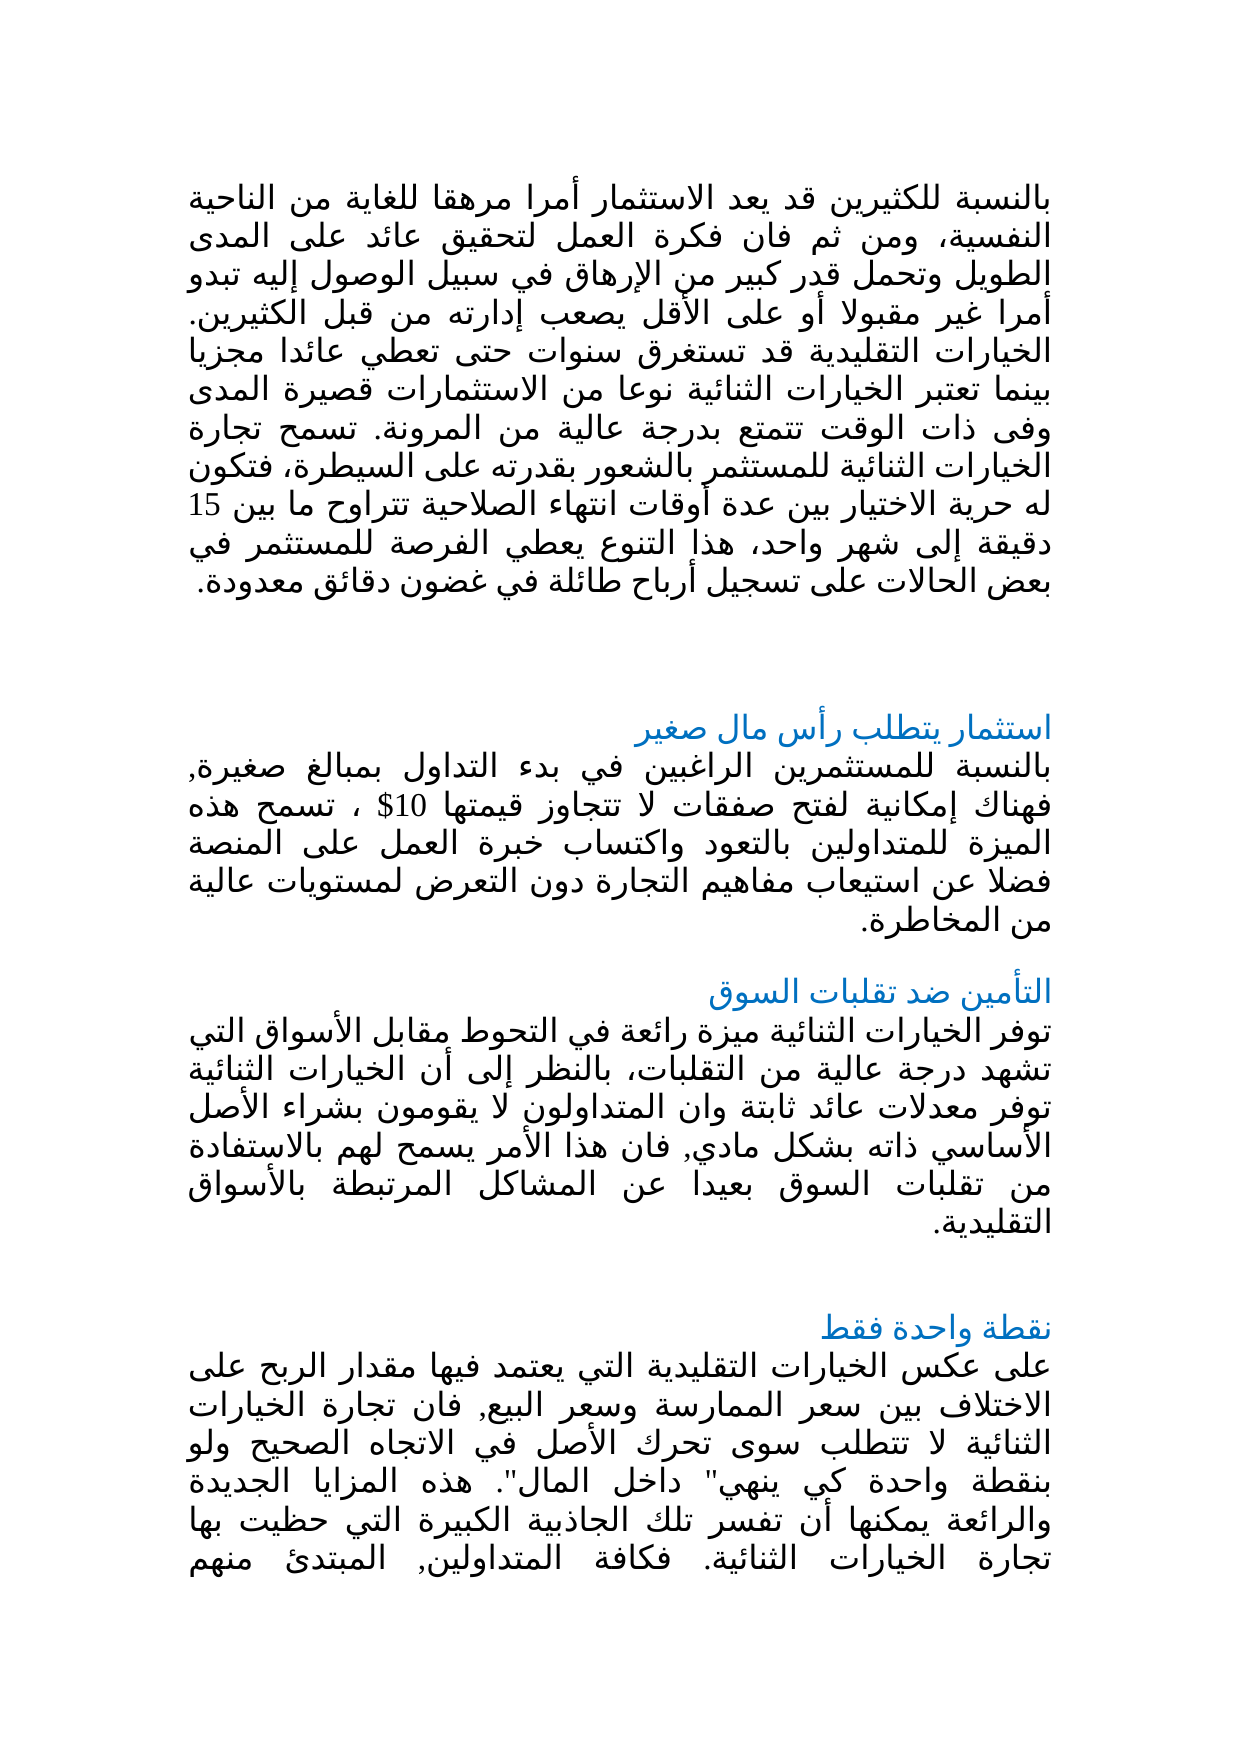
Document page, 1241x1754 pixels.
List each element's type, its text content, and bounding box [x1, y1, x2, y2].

text التأمين ضد تقلبات السوق [187, 972, 1053, 1011]
text بالنسبة للكثيرين قد يعد الاستثمار أمرا مرهقا للغاية من الناحية النفسية، ومن ثم فان فكرة العمل لتحقيق عائد على المدى الطويل وتحمل قدر كبير من الإرهاق في سبيل الوصول إليه تبدو أمرا غير مقبولا أو على الأقل يصعب إدارته من قبل الكثيرين. الخيارات التقليدية قد تستغرق سنوات حتى تعطي عائدا مجزيا بينما تعتبر الخيارات الثنائية نوعا من الاستثمارات قصيرة المدى وفى ذات الوقت تتمتع بدرجة عالية من المرونة. تسمح تجارة الخيارات الثنائية للمستثمر بالشعور بقدرته على السيطرة، فتكون له حرية الاختيار بين عدة أوقات انتهاء الصلاحية تتراوح ما بين 15 دقيقة إلى شهر واحد، هذا التنوع يعطي الفرصة للمستثمر في بعض الحالات على تسجيل أرباح طائلة في غضون دقائق معدودة. [187, 178, 1053, 600]
text استثمار يتطلب رأس مال صغير [187, 708, 1053, 747]
text توفر الخيارات الثنائية ميزة رائعة في التحوط مقابل الأسواق التي تشهد درجة عالية من التقلبات، بالنظر إلى أن الخيارات الثنائية توفر معدلات عائد ثابتة وان المتداولون لا يقومون بشراء الأصل الأساسي ذاته بشكل مادي, فان هذا الأمر يسمح لهم بالاستفادة من تقلبات السوق بعيدا عن المشاكل المرتبطة بالأسواق التقليدية. [187, 1011, 1053, 1241]
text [187, 1347, 1053, 1577]
text نقطة واحدة فقط [187, 1308, 1053, 1347]
text بالنسبة للمستثمرين الراغبين في بدء التداول بمبالغ صغيرة, فهناك إمكانية لفتح صفقات لا تتجاوز قيمتها 10$ ، تسمح هذه الميزة للمتداولين بالتعود واكتساب خبرة العمل على المنصة فضلا عن استيعاب مفاهيم التجارة دون التعرض لمستويات عالية من المخاطرة. [187, 747, 1053, 938]
